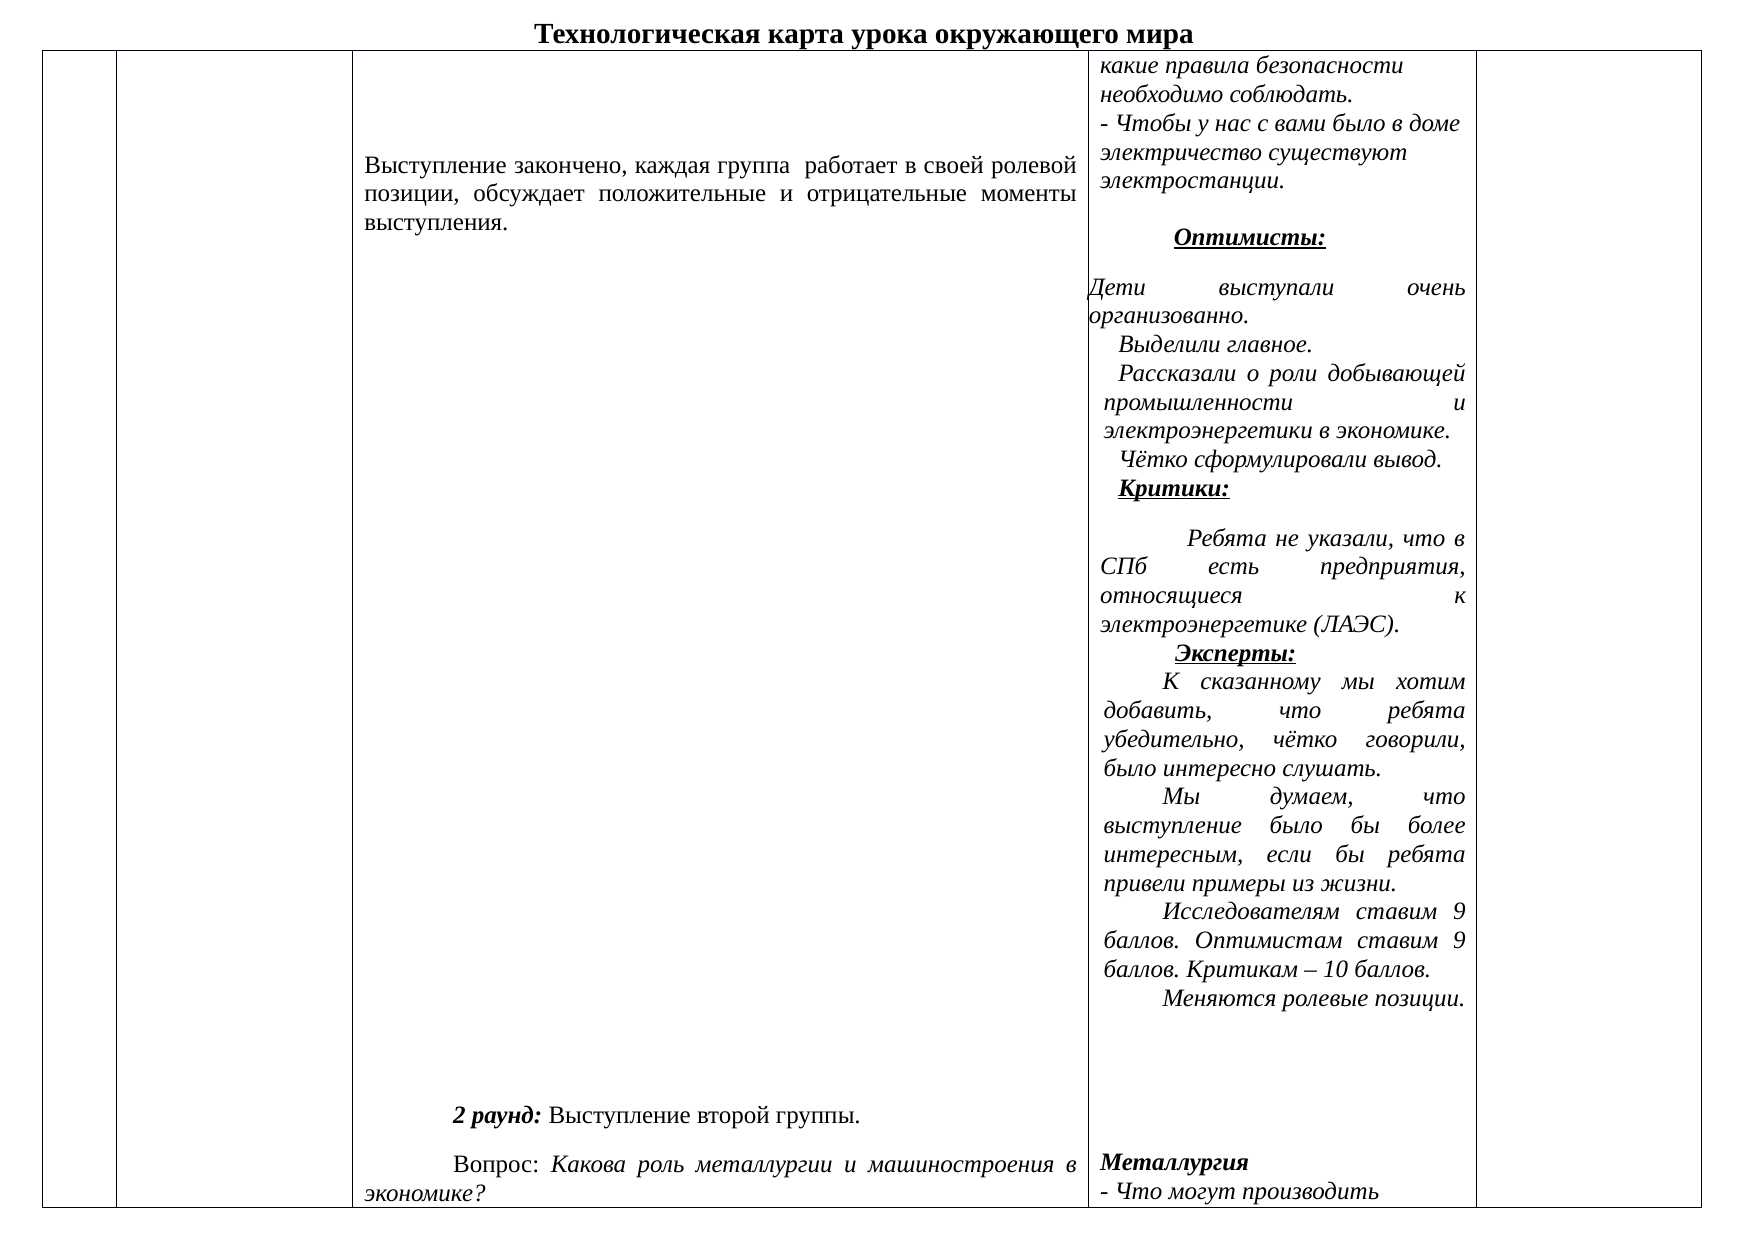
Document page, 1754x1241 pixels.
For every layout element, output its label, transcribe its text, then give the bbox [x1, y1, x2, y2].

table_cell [353, 51, 1088, 1207]
table_cell V [43, 51, 116, 1207]
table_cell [1477, 51, 1701, 1207]
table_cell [1089, 51, 1476, 1207]
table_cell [117, 51, 352, 1207]
